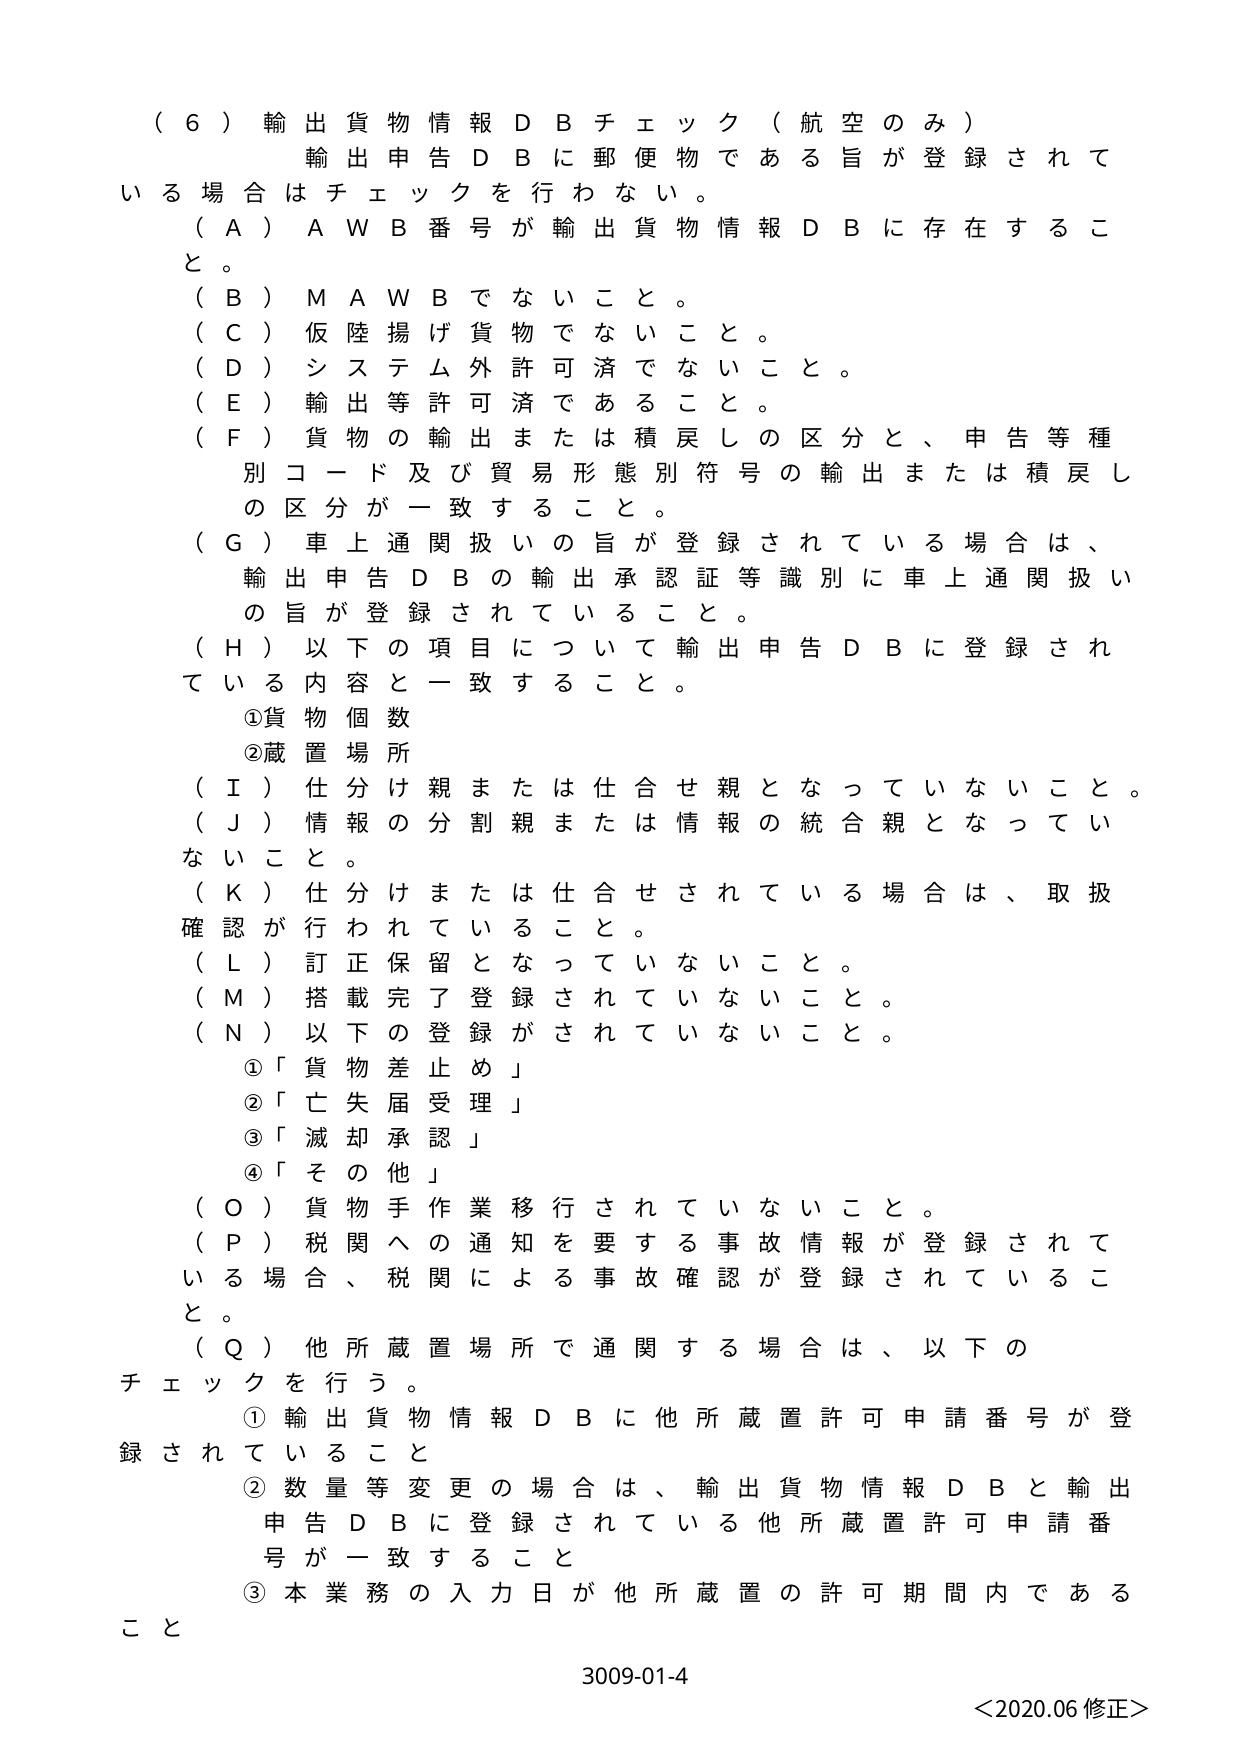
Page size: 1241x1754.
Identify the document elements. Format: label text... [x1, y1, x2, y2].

text （Ｄ）システム外許可済でないこと。 [161, 349, 1150, 384]
text （Ｉ）仕分け親または仕合せ親となっていないこと。 [161, 769, 1150, 804]
text ①「貨物差止め」 [119, 1049, 1150, 1084]
text （Ｐ）税関への通知を要する事故情報が登録されている場合、税関による事故確認が登録されていること。 [161, 1224, 1150, 1329]
text （Ｅ）輸出等許可済であること。 [161, 384, 1150, 419]
text ②数量等変更の場合は、輸出貨物情報ＤＢと輸出申告ＤＢに登録されている他所蔵置許可申請番号が一致すること [223, 1469, 1150, 1574]
text ③「滅却承認」 [119, 1119, 1150, 1154]
text （Ｍ）搭載完了登録されていないこと。 [161, 979, 1150, 1014]
text ③本業務の入力日が他所蔵置の許可期間内であること [119, 1574, 1150, 1644]
text （Ｆ）貨物の輸出または積戻しの区分と、申告等種別コード及び貿易形態別符号の輸出または積戻しの区分が一致すること。 [161, 419, 1150, 524]
text （Ａ）ＡＷＢ番号が輸出貨物情報ＤＢに存在すること。 [161, 209, 1150, 279]
text （Ｑ）他所蔵置場所で通関する場合は、以下のチェックを行う。 [119, 1329, 1150, 1399]
text ①輸出貨物情報ＤＢに他所蔵置許可申請番号が登録されていること [119, 1399, 1150, 1469]
text （Ｈ）以下の項目について輸出申告ＤＢに登録されている内容と一致すること。 [161, 629, 1150, 699]
text （６）輸出貨物情報ＤＢチェック（航空のみ） [119, 104, 1150, 139]
text （Ｎ）以下の登録がされていないこと。 [161, 1014, 1150, 1049]
text （Ｂ）ＭＡＷＢでないこと。 [161, 279, 1150, 314]
text 輸出申告ＤＢに郵便物である旨が登録されている場合はチェックを行わない。 [119, 139, 1150, 209]
text （Ｌ）訂正保留となっていないこと。 [161, 944, 1150, 979]
text （Ｃ）仮陸揚げ貨物でないこと。 [161, 314, 1150, 349]
text （Ｏ）貨物手作業移行されていないこと。 [161, 1189, 1150, 1224]
text ④「その他」 [119, 1154, 1150, 1189]
text ①貨物個数 [119, 699, 1150, 734]
text （Ｇ）車上通関扱いの旨が登録されている場合は、輸出申告ＤＢの輸出承認証等識別に車上通関扱いの旨が登録されていること。 [161, 524, 1150, 629]
text ②蔵置場所 [119, 734, 1150, 769]
text （Ｋ）仕分けまたは仕合せされている場合は、取扱確認が行われていること。 [161, 874, 1150, 944]
text ②「亡失届受理」 [119, 1084, 1150, 1119]
text （Ｊ）情報の分割親または情報の統合親となっていないこと。 [161, 804, 1150, 874]
